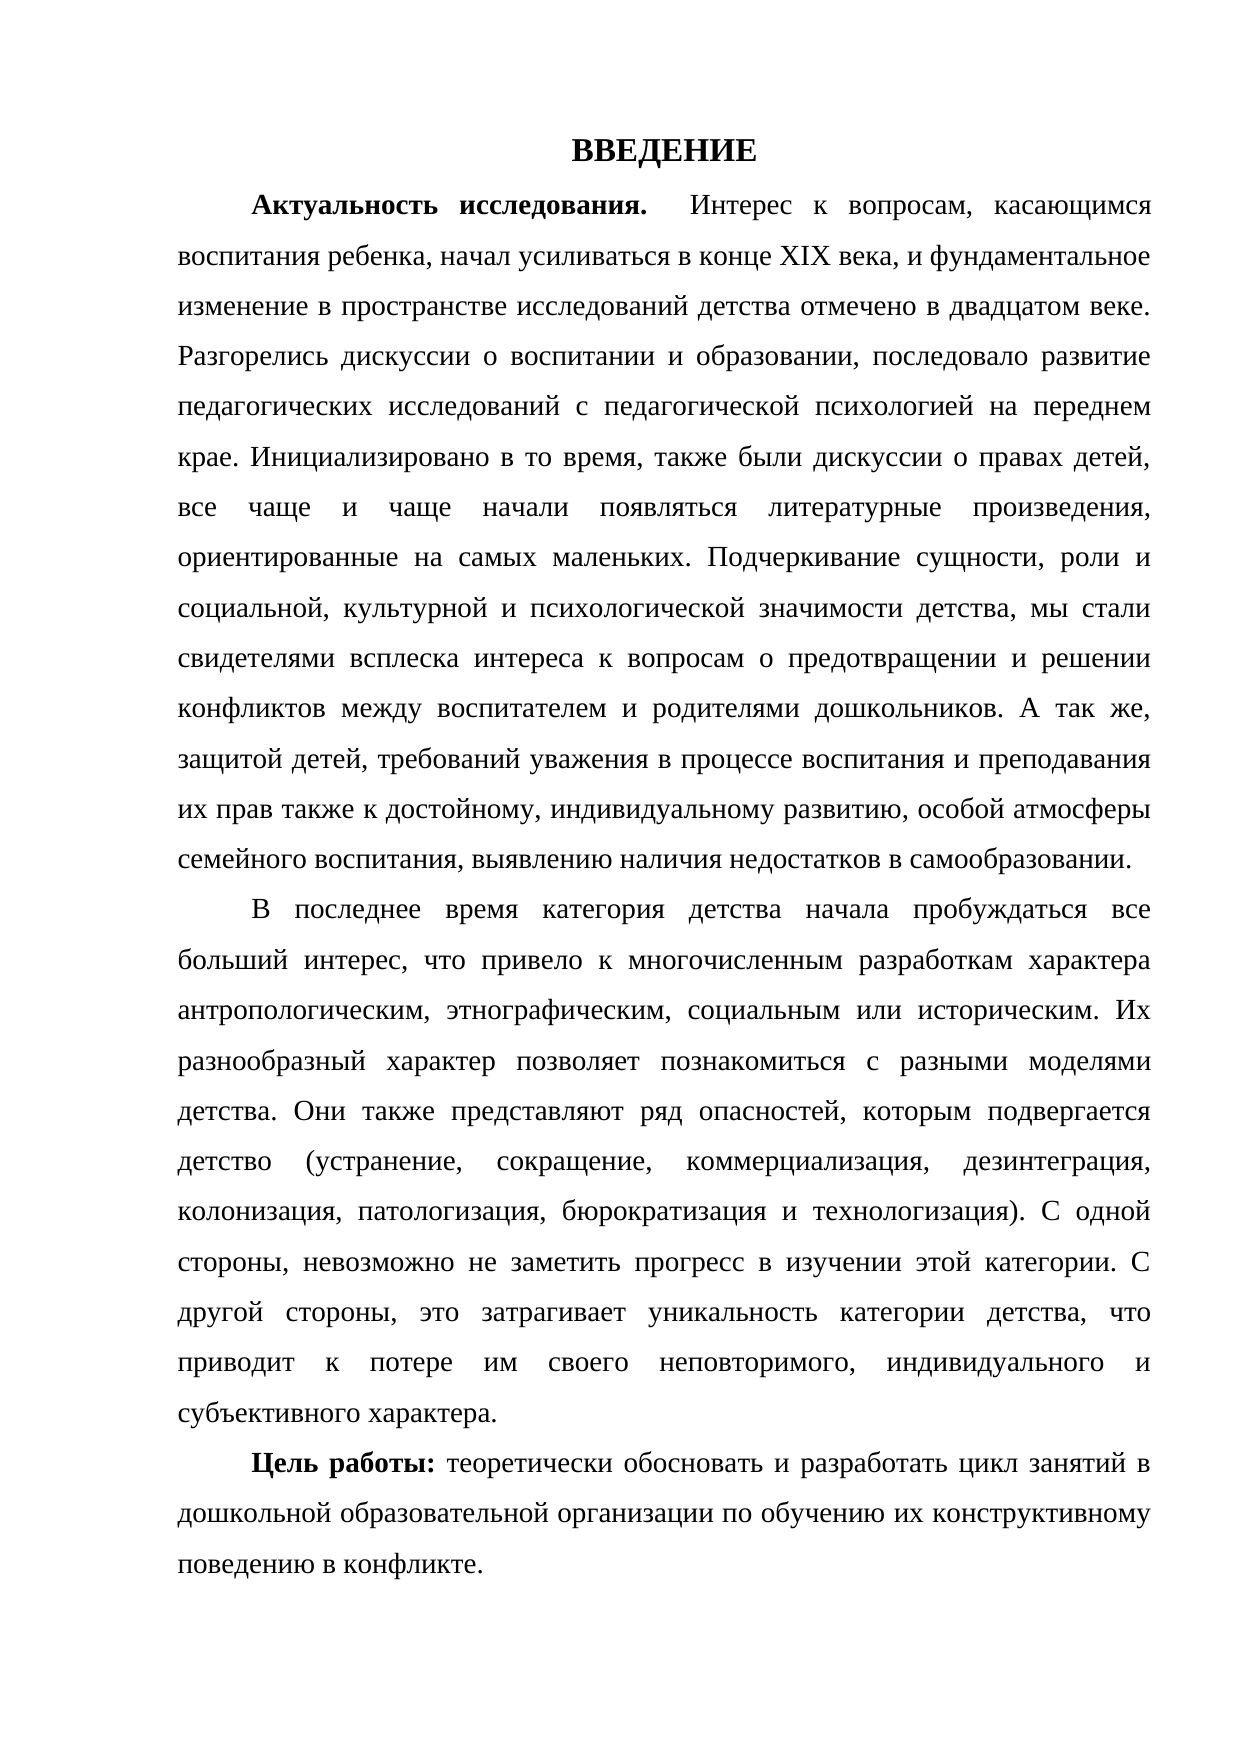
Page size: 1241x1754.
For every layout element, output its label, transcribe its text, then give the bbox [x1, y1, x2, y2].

text В последнее время категория детства начала пробуждаться все больший интерес, что привело к многочисленным разработкам характера антропологическим, этнографическим, социальным или историческим. Их разнообразный характер позволяет познакомиться с разными моделями детства. Они также представляют ряд опасностей, которым подвергается детство (устранение, сокращение, коммерциализация, дезинтеграция, колонизация, патологизация, бюрократизация и технологизация). С одной стороны, невозможно не заметить прогресс в изучении этой категории. С другой стороны, это затрагивает уникальность категории детства, что приводит к потере им своего неповторимого, индивидуального и субъективного характера. [177, 892, 1152, 1428]
subtitle ВВЕДЕНИЕ [177, 130, 1152, 168]
text Актуальность исследования. Интерес к вопросам, касающимся воспитания ребенка, начал усиливаться в конце XIX века, и фундаментальное изменение в пространстве исследований детства отмечено в двадцатом веке. Разгорелись дискуссии о воспитании и образовании, последовало развитие педагогических исследований с педагогической психологией на переднем крае. Инициализировано в то время, также были дискуссии о правах детей, все чаще и чаще начали появляться литературные произведения, ориентированные на самых маленьких. Подчеркивание сущности, роли и социальной, культурной и психологической значимости детства, мы стали свидетелями всплеска интереса к вопросам о предотвращении и решении конфликтов между воспитателем и родителями дошкольников. А так же, защитой детей, требований уважения в процессе воспитания и преподавания их прав также к достойному, индивидуальному развитию, особой атмосферы семейного воспитания, выявлению наличия недостатков в самообразовании. [177, 187, 1152, 875]
text Цель работы: теоретически обосновать и разработать цикл занятий в дошкольной образовательной организации по обучению их конструктивному поведению в конфликте. [177, 1445, 1152, 1579]
